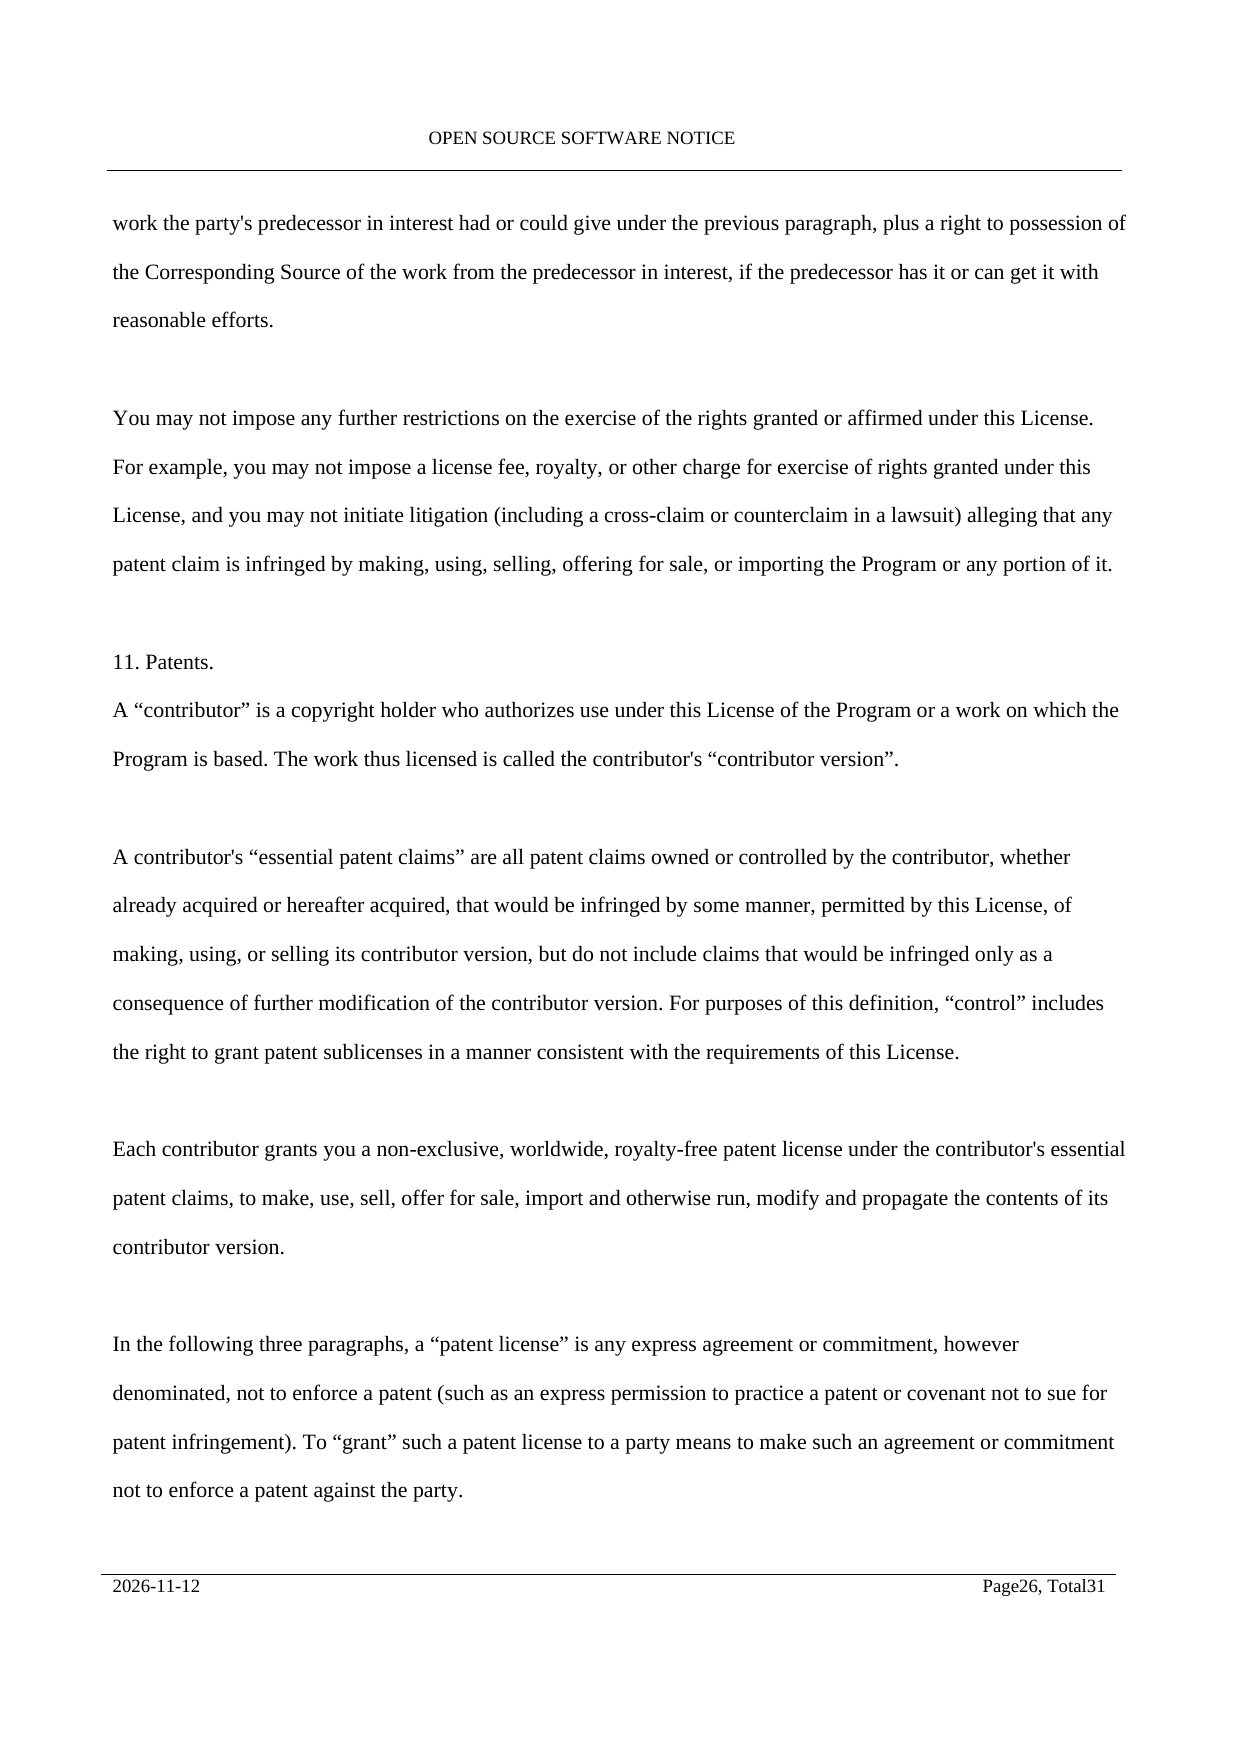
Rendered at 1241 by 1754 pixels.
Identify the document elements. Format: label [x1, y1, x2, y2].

text [112, 206, 1128, 1506]
